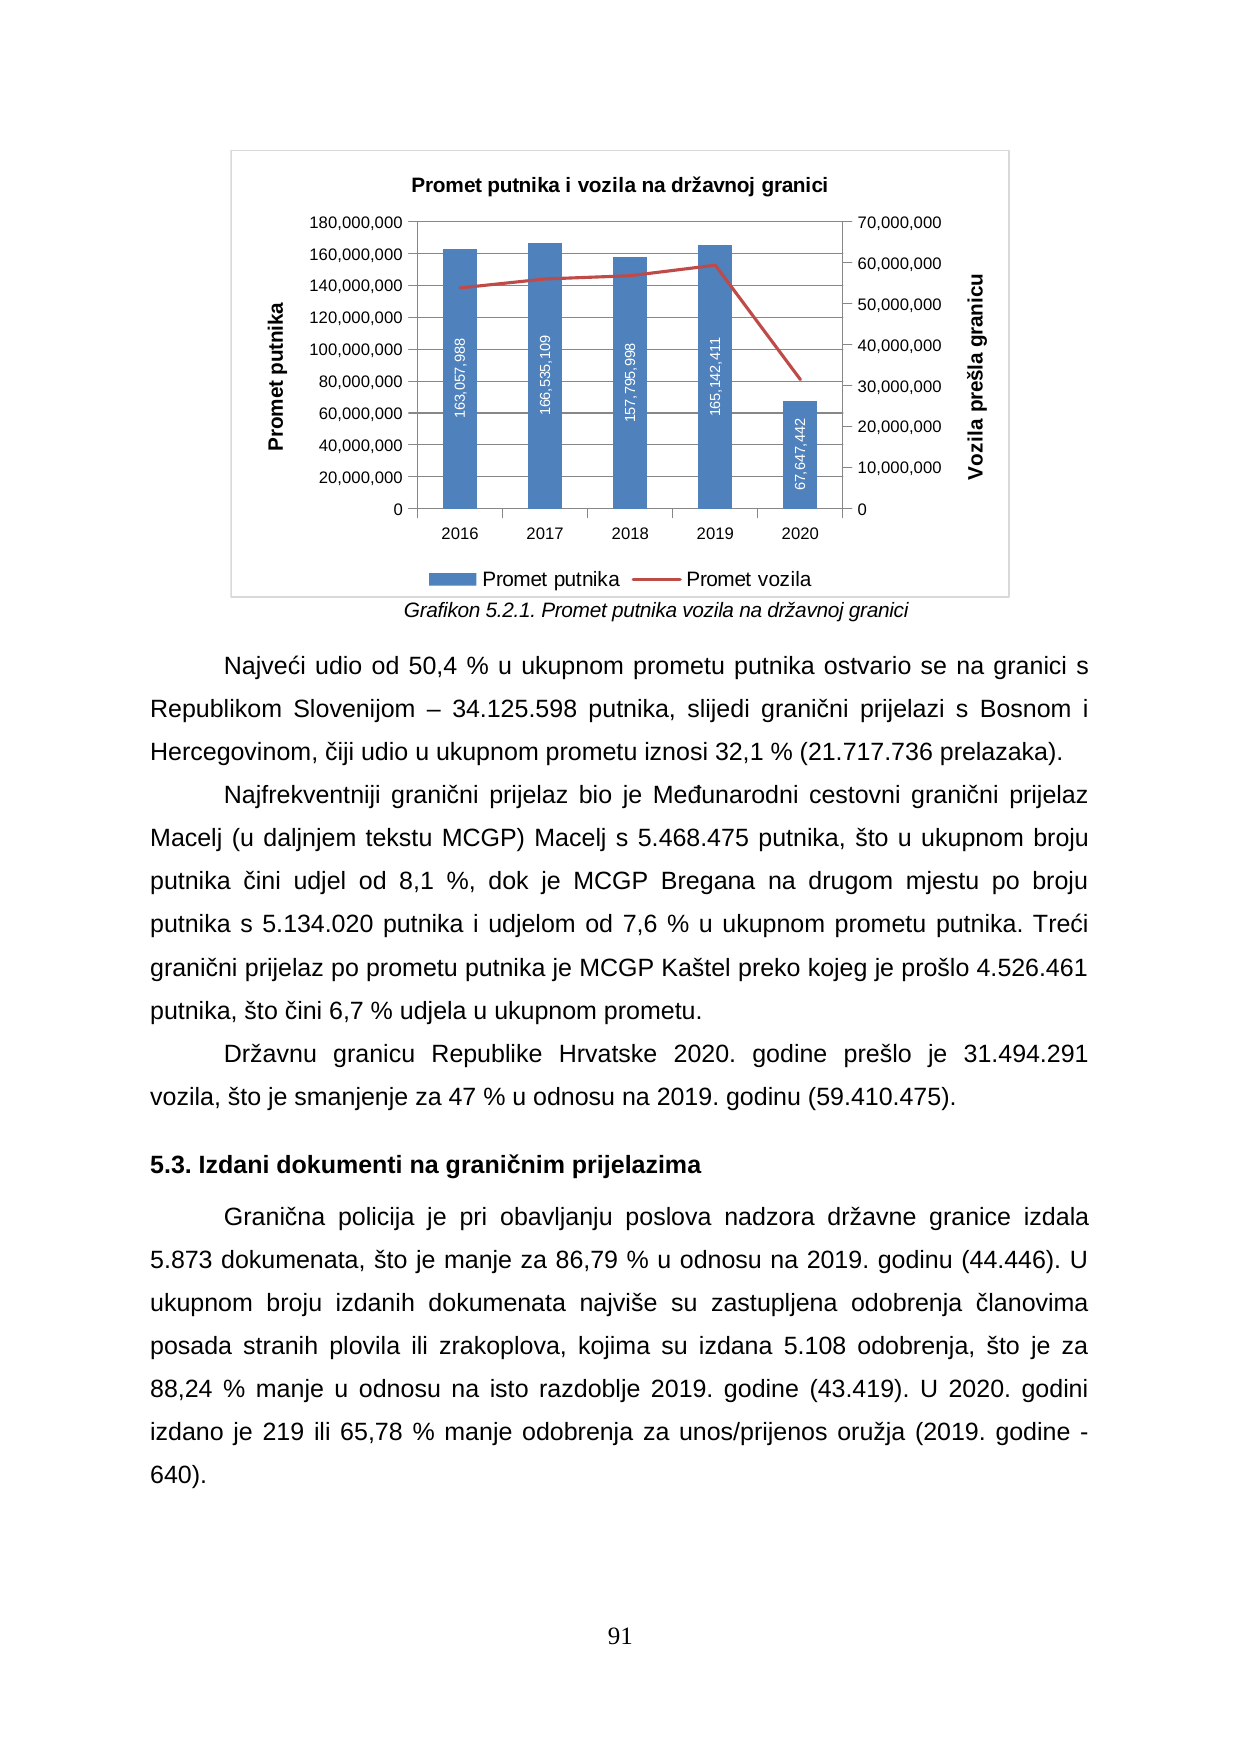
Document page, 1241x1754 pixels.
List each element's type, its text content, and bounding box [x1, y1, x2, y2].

text Grafikon 5.2.1. Promet putnika vozila na državnoj granici [224, 598, 1090, 622]
text Državnu granicu Republike Hrvatske 2020. godine prešlo je 31.494.291 vozila, što je smanjenje za 47 % u odnosu na 2019. godinu (59.410.475). [150, 1039, 1090, 1111]
text Najfrekventniji granični prijelaz bio je Međunarodni cestovni granični prijelaz Macelj (u daljnjem tekstu MCGP) Macelj s 5.468.475 putnika, što u ukupnom broju putnika čini udjel od 8,1 %, dok je MCGP Bregana na drugom mjestu po broju putnika s 5.134.020 putnika i udjelom od 7,6 % u ukupnom prometu putnika. Treći granični prijelaz po prometu putnika je MCGP Kaštel preko kojeg je prošlo 4.526.461 putnika, što čini 6,7 % udjela u ukupnom prometu. [150, 780, 1090, 1024]
text 5.3. Izdani dokumenti na graničnim prijelazima [150, 1150, 1090, 1179]
text Najveći udio od 50,4 % u ukupnom prometu putnika ostvario se na granici s Republikom Slovenijom – 34.125.598 putnika, slijedi granični prijelazi s Bosnom i Hercegovinom, čiji udio u ukupnom prometu iznosi 32,1 % (21.717.736 prelazaka). [150, 651, 1090, 766]
text Granična policija je pri obavljanju poslova nadzora državne granice izdala 5.873 dokumenata, što je manje za 86,79 % u odnosu na 2019. godinu (44.446). U ukupnom broju izdanih dokumenata najviše su zastupljena odobrenja članovima posada stranih plovila ili zrakoplova, kojima su izdana 5.108 odobrenja, što je za 88,24 % manje u odnosu na isto razdoblje 2019. godine (43.419). U 2020. godini izdano je 219 ili 65,78 % manje odobrenja za unos/prijenos oružja (2019. godine - 640). [150, 1202, 1090, 1489]
